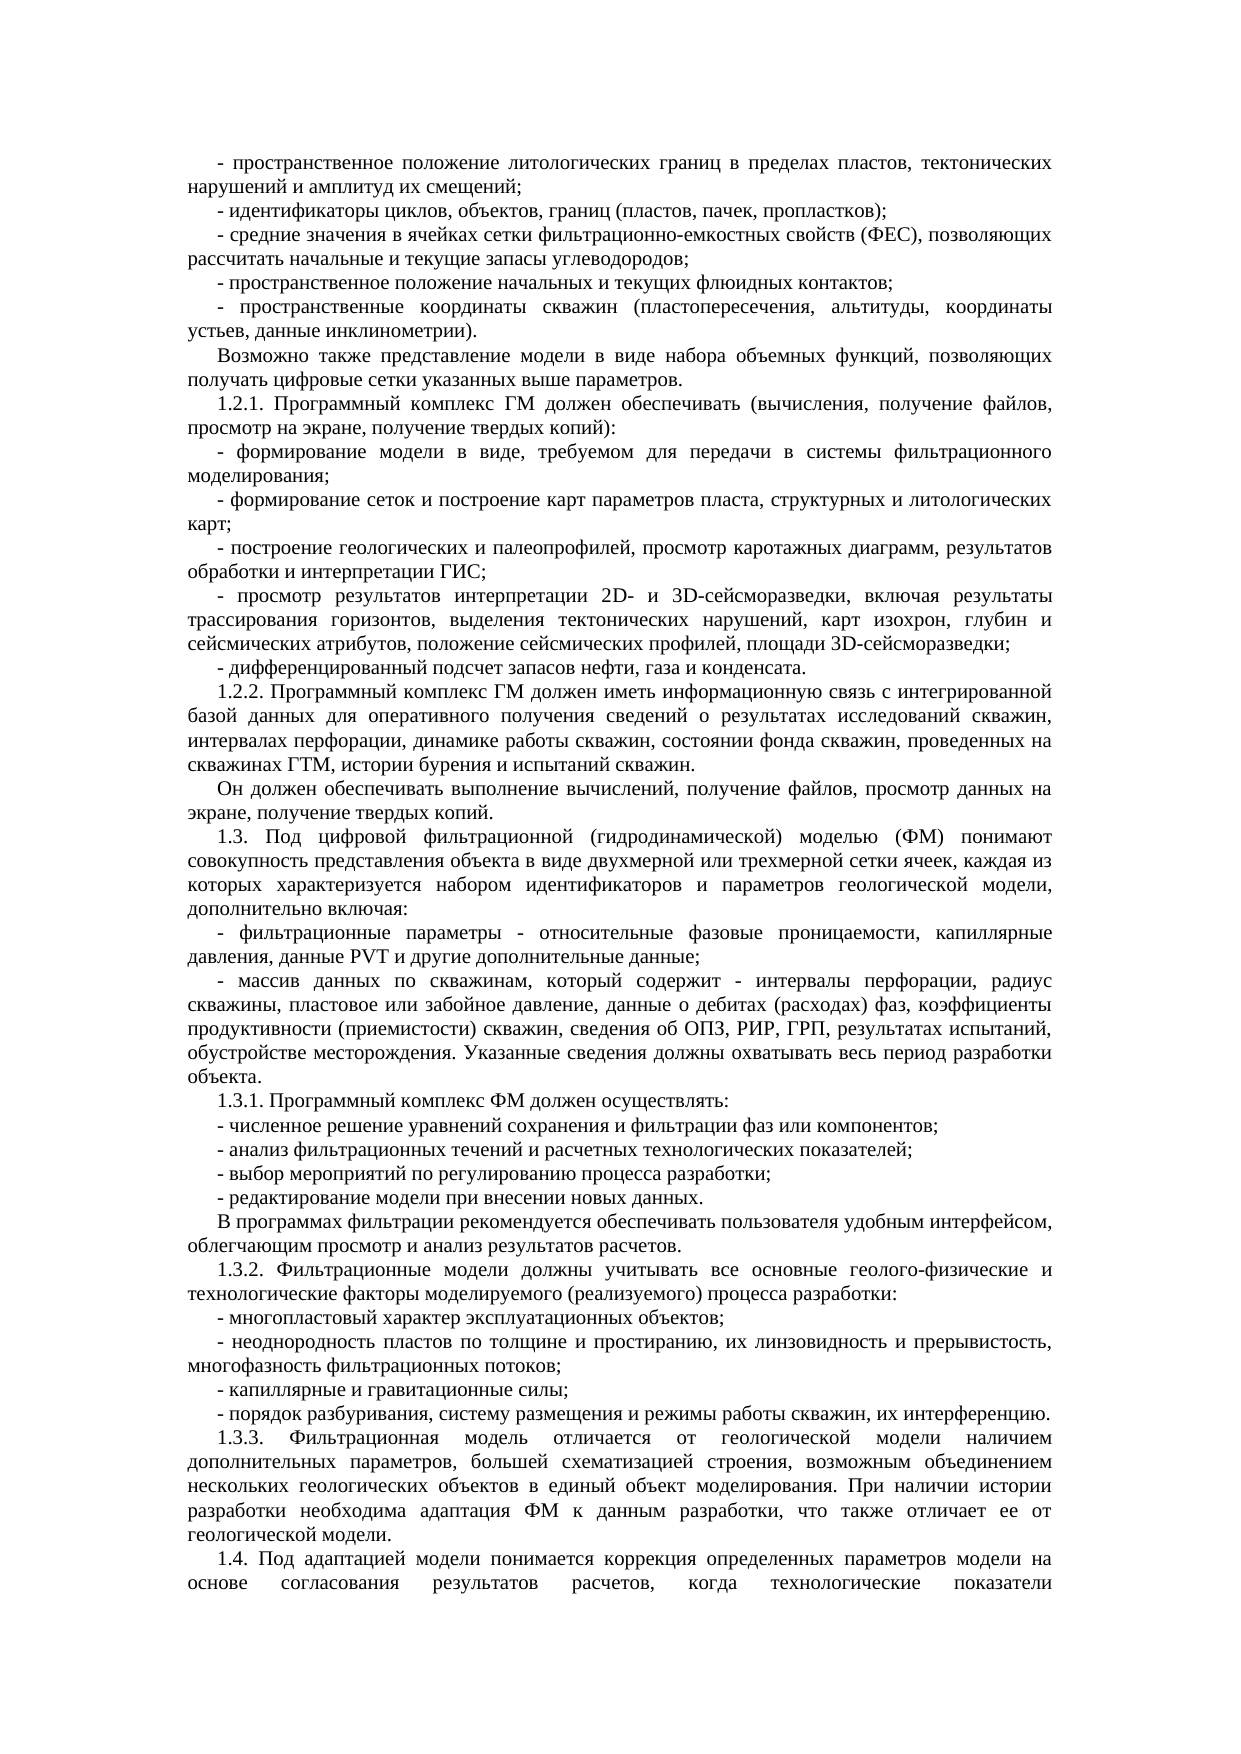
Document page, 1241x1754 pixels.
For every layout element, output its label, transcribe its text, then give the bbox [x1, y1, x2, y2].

text - многопластовый характер эксплуатационных объектов; [187, 1305, 1053, 1329]
text - дифференцированный подсчет запасов нефти, газа и конденсата. [187, 655, 1053, 679]
text - построение геологических и палеопрофилей, просмотр каротажных диаграмм, результатов обработки и интерпретации ГИС; [187, 535, 1053, 583]
text 1.2.2. Программный комплекс ГМ должен иметь информационную связь с интегрированной базой данных для оперативного получения сведений о результатах исследований скважин, интервалах перфорации, динамике работы скважин, состоянии фонда скважин, проведенных на скважинах ГТМ, истории бурения и испытаний скважин. [187, 679, 1053, 776]
text - численное решение уравнений сохранения и фильтрации фаз или компонентов; [187, 1112, 1053, 1137]
text В программах фильтрации рекомендуется обеспечивать пользователя удобным интерфейсом, облегчающим просмотр и анализ результатов расчетов. [187, 1209, 1053, 1257]
text 1.3. Под цифровой фильтрационной (гидродинамической) моделью (ФМ) понимают совокупность представления объекта в виде двухмерной или трехмерной сетки ячеек, каждая из которых характеризуется набором идентификаторов и параметров геологической модели, дополнительно включая: [187, 824, 1053, 920]
text Возможно также представление модели в виде набора объемных функций, позволяющих получать цифровые сетки указанных выше параметров. [187, 342, 1053, 391]
text Он должен обеспечивать выполнение вычислений, получение файлов, просмотр данных на экране, получение твердых копий. [187, 776, 1053, 824]
text - пространственное положение начальных и текущих флюидных контактов; [187, 270, 1053, 294]
text - формирование сеток и построение карт параметров пласта, структурных и литологических карт; [187, 487, 1053, 535]
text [187, 1546, 1053, 1594]
text - пространственные координаты скважин (пластопересечения, альтитуды, координаты устьев, данные инклинометрии). [187, 294, 1053, 342]
text - анализ фильтрационных течений и расчетных технологических показателей; [187, 1137, 1053, 1161]
text - порядок разбуривания, систему размещения и режимы работы скважин, их интерференцию. [187, 1401, 1053, 1425]
text 1.3.1. Программный комплекс ФМ должен осуществлять: [187, 1088, 1053, 1112]
text - формирование модели в виде, требуемом для передачи в системы фильтрационного моделирования; [187, 439, 1053, 487]
text - пространственное положение литологических границ в пределах пластов, тектонических нарушений и амплитуд их смещений; [187, 150, 1053, 198]
text - фильтрационные параметры - относительные фазовые проницаемости, капиллярные давления, данные PVT и другие дополнительные данные; [187, 920, 1053, 968]
text 1.2.1. Программный комплекс ГМ должен обеспечивать (вычисления, получение файлов, просмотр на экране, получение твердых копий): [187, 391, 1053, 439]
text 1.3.3. Фильтрационная модель отличается от геологической модели наличием дополнительных параметров, большей схематизацией строения, возможным объединением нескольких геологических объектов в единый объект моделирования. При наличии истории разработки необходима адаптация ФМ к данным разработки, что также отличает ее от геологической модели. [187, 1425, 1053, 1546]
text 1.3.2. Фильтрационные модели должны учитывать все основные геолого-физические и технологические факторы моделируемого (реализуемого) процесса разработки: [187, 1257, 1053, 1305]
text - капиллярные и гравитационные силы; [187, 1377, 1053, 1401]
text - массив данных по скважинам, который содержит - интервалы перфорации, радиус скважины, пластовое или забойное давление, данные о дебитах (расходах) фаз, коэффициенты продуктивности (приемистости) скважин, сведения об ОПЗ, РИР, ГРП, результатах испытаний, обустройстве месторождения. Указанные сведения должны охватывать весь период разработки объекта. [187, 968, 1053, 1088]
text - просмотр результатов интерпретации 2D- и 3D-сейсморазведки, включая результаты трассирования горизонтов, выделения тектонических нарушений, карт изохрон, глубин и сейсмических атрибутов, положение сейсмических профилей, площади 3D-сейсморазведки; [187, 583, 1053, 655]
text - выбор мероприятий по регулированию процесса разработки; [187, 1161, 1053, 1185]
text - неоднородность пластов по толщине и простиранию, их линзовидность и прерывистость, многофазность фильтрационных потоков; [187, 1329, 1053, 1377]
text - редактирование модели при внесении новых данных. [187, 1185, 1053, 1209]
text - идентификаторы циклов, объектов, границ (пластов, пачек, пропластков); [187, 198, 1053, 222]
text - средние значения в ячейках сетки фильтрационно-емкостных свойств (ФЕС), позволяющих рассчитать начальные и текущие запасы углеводородов; [187, 222, 1053, 270]
